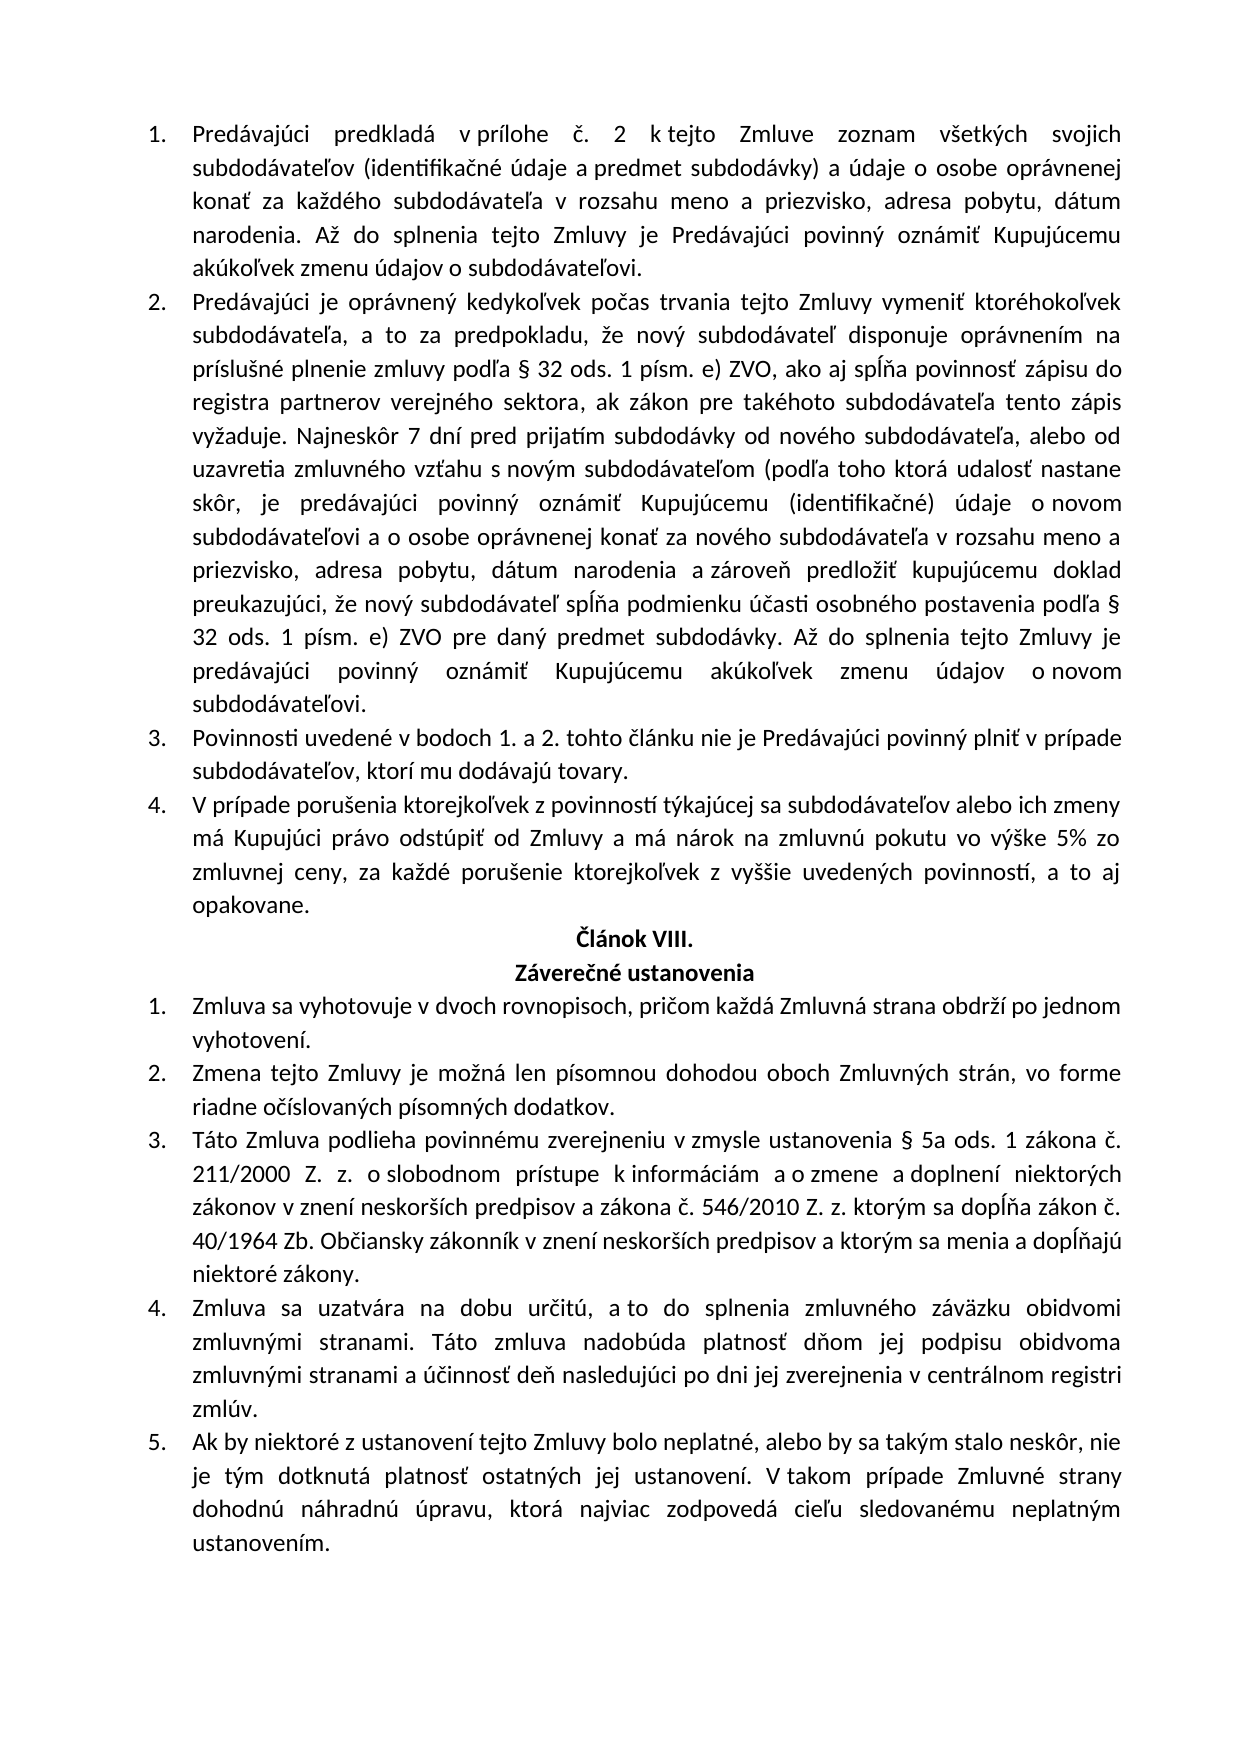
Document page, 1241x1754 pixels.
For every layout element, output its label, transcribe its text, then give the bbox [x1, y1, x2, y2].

list Zmluva sa uzatvára na dobu určitú, a to do splnenia zmluvného záväzku obidvomi zmluvnými stranami. Táto zmluva nadobúda platnosť dňom jej podpisu obidvoma zmluvnými stranami a účinnosť deň nasledujúci po dni jej zverejnenia v centrálnom registri zmlúv. [148, 1292, 1122, 1423]
list V prípade porušenia ktorejkoľvek z povinností týkajúcej sa subdodávateľov alebo ich zmeny má Kupujúci právo odstúpiť od Zmluvy a má nárok na zmluvnú pokutu vo výške 5% zo zmluvnej ceny, za každé porušenie ktorejkoľvek z vyššie uvedených povinností, a to aj opakovane. [148, 789, 1122, 920]
list Ak by niektoré z ustanovení tejto Zmluvy bolo neplatné, alebo by sa takým stalo neskôr, nie je tým dotknutá platnosť ostatných jej ustanovení. V takom prípade Zmluvné strany dohodnú náhradnú úpravu, ktorá najviac zodpovedá cieľu sledovanému neplatným ustanovením. [148, 1426, 1122, 1557]
list Zmluva sa vyhotovuje v dvoch rovnopisoch, pričom každá Zmluvná strana obdrží po jednom vyhotovení. [148, 990, 1122, 1054]
list Povinnosti uvedené v bodoch 1. a 2. tohto článku nie je Predávajúci povinný plniť v prípade subdodávateľov, ktorí mu dodávajú tovary. [148, 722, 1122, 786]
list Predávajúci predkladá v prílohe č. 2 k tejto Zmluve zoznam všetkých svojich subdodávateľov (identifikačné údaje a predmet subdodávky) a údaje o osobe oprávnenej konať za každého subdodávateľa v rozsahu meno a priezvisko, adresa pobytu, dátum narodenia. Až do splnenia tejto Zmluvy je Predávajúci povinný oznámiť Kupujúcemu akúkoľvek zmenu údajov o subdodávateľovi. [148, 118, 1122, 283]
text Článok VIII. [148, 923, 1122, 954]
list Táto Zmluva podlieha povinnému zverejneniu v zmysle ustanovenia § 5a ods. 1 zákona č. 211/2000 Z. z. o slobodnom prístupe k informáciám a o zmene a doplnení niektorých zákonov v znení neskorších predpisov a zákona č. 546/2010 Z. z. ktorým sa dopĺňa zákon č. 40/1964 Zb. Občiansky zákonník v znení neskorších predpisov a ktorým sa menia a dopĺňajú niektoré zákony. [148, 1124, 1122, 1289]
list Záverečné ustanovenia [148, 957, 1122, 987]
list Predávajúci je oprávnený kedykoľvek počas trvania tejto Zmluvy vymeniť ktoréhokoľvek subdodávateľa, a to za predpokladu, že nový subdodávateľ disponuje oprávnením na príslušné plnenie zmluvy podľa § 32 ods. 1 písm. e) ZVO, ako aj spĺňa povinnosť zápisu do registra partnerov verejného sektora, ak zákon pre takéhoto subdodávateľa tento zápis vyžaduje. Najneskôr 7 dní pred prijatím subdodávky od nového subdodávateľa, alebo od uzavretia zmluvného vzťahu s novým subdodávateľom (podľa toho ktorá udalosť nastane skôr, je predávajúci povinný oznámiť Kupujúcemu (identifikačné) údaje o novom subdodávateľovi a o osobe oprávnenej konať za nového subdodávateľa v rozsahu meno a priezvisko, adresa pobytu, dátum narodenia a zároveň predložiť kupujúcemu doklad preukazujúci, že nový subdodávateľ spĺňa podmienku účasti osobného postavenia podľa § 32 ods. 1 písm. e) ZVO pre daný predmet subdodávky. Až do splnenia tejto Zmluvy je predávajúci povinný oznámiť Kupujúcemu akúkoľvek zmenu údajov o novom subdodávateľovi. [148, 286, 1122, 719]
list Zmena tejto Zmluvy je možná len písomnou dohodou oboch Zmluvných strán, vo forme riadne očíslovaných písomných dodatkov. [148, 1057, 1122, 1121]
